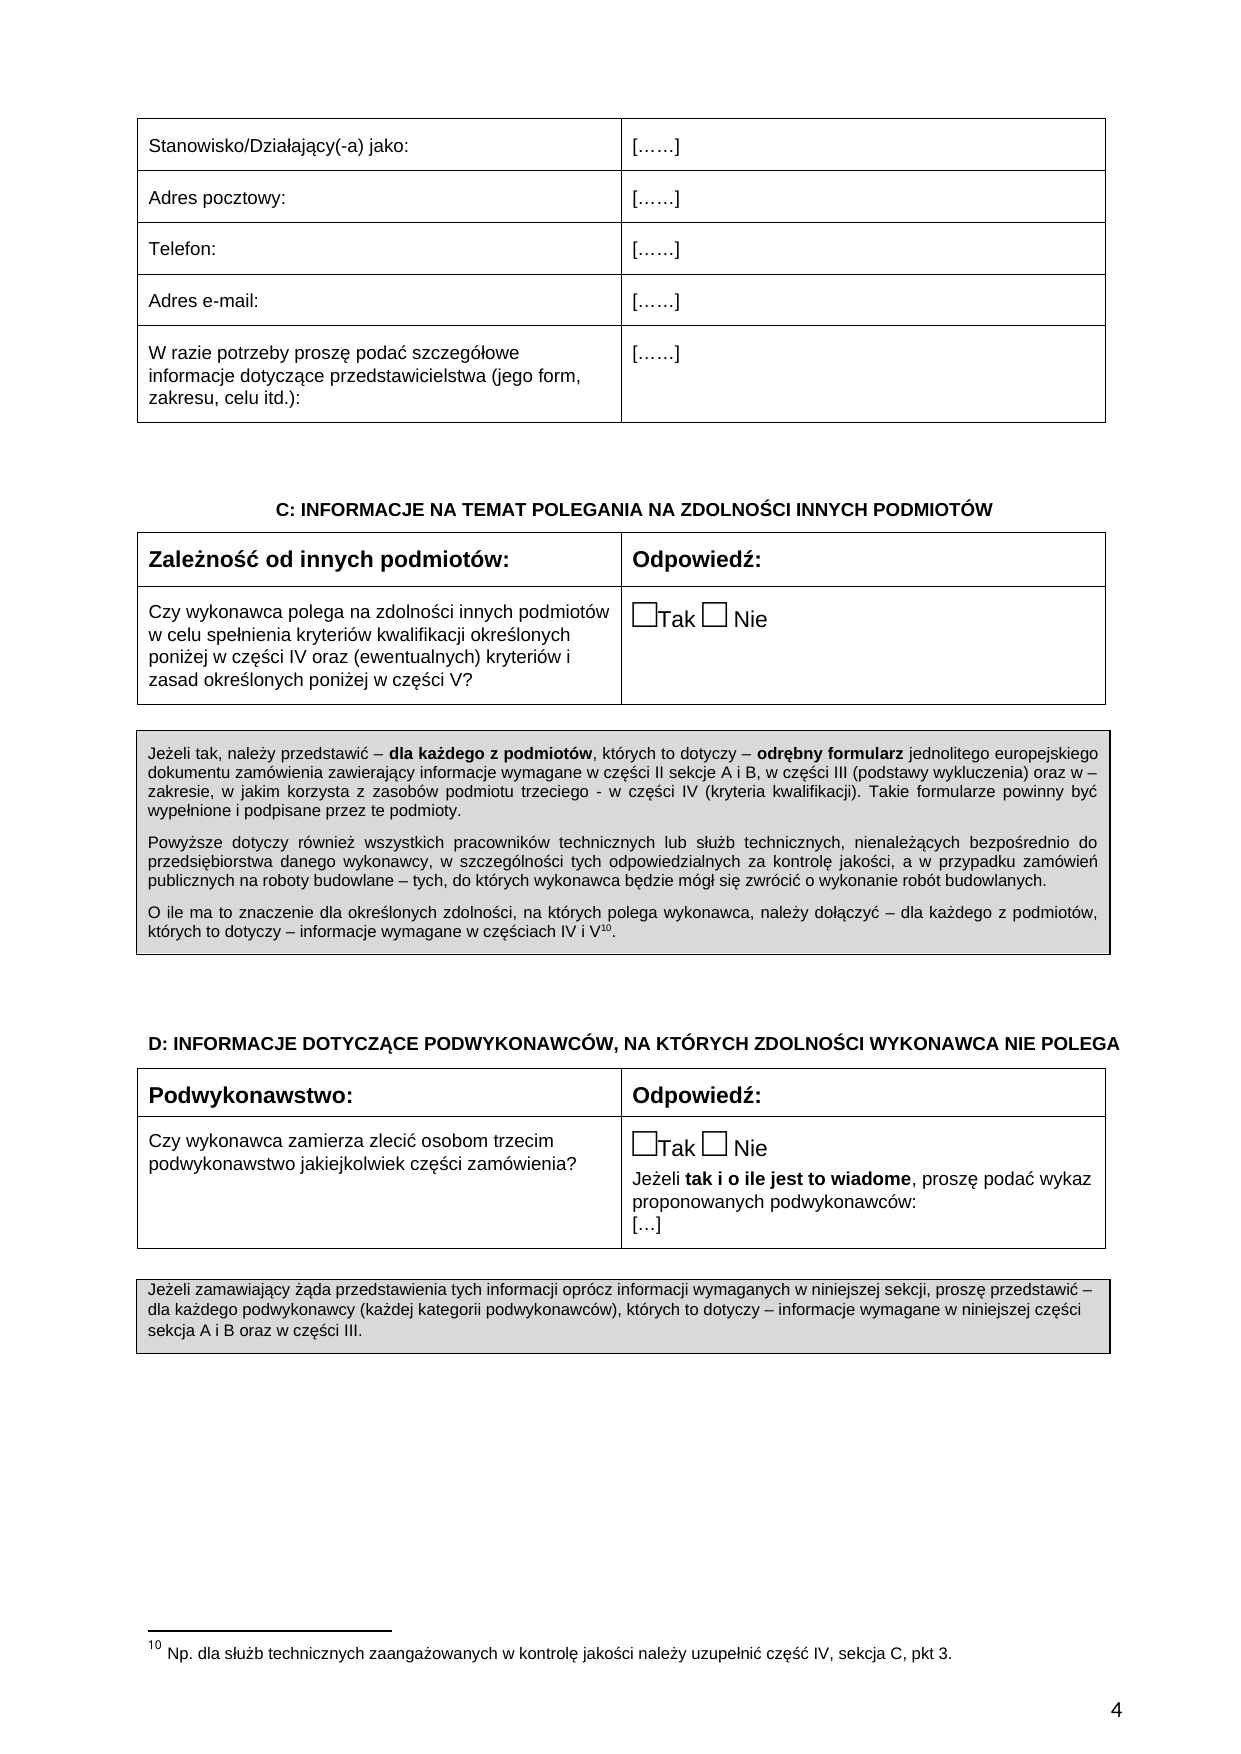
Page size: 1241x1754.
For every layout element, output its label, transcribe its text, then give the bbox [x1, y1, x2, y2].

table_header Odpowiedź: [622, 1069, 1105, 1116]
table_cell Adres pocztowy: [138, 171, 621, 222]
table_cell [……] [622, 119, 1105, 170]
table_header Jeżeli zamawiający żąda przedstawienia tych informacji oprócz informacji wymaganych w niniejszej sekcji, proszę przedstawić – dla każdego podwykonawcy (każdej kategorii podwykonawców), których to dotyczy – informacje wymagane w niniejszej części sekcja A i B oraz w części III. [137, 1280, 1109, 1353]
subtitle C: INFORMACJE NA TEMAT POLEGANIA NA ZDOLNOŚCI INNYCH PODMIOTÓW [147, 498, 1122, 520]
table_header Jeżeli tak, należy przedstawić – dla każdego z podmiotów, których to dotyczy – odrębny formularz jednolitego europejskiego dokumentu zamówienia zawierający informacje wymagane w części II sekcje A i B, w części III (podstawy wykluczenia) oraz w – zakresie, w jakim korzysta z zasobów podmiotu trzeciego - w części IV (kryteria kwalifikacji). Takie formularze powinny być wypełnione i podpisane przez te podmioty. Powyższe dotyczy również wszystkich pracowników technicznych lub służb technicznych, nienależących bezpośrednio do przedsiębiorstwa danego wykonawcy, w szczególności tych odpowiedzialnych za kontrolę jakości, a w przypadku zamówień publicznych na roboty budowlane – tych, do których wykonawca będzie mógł się zwrócić o wykonanie robót budowlanych. O ile ma to znaczenie dla określonych zdolności, na których polega wykonawca, należy dołączyć – dla każdego z podmiotów, których to dotyczy – informacje wymagane w częściach IV i V. [137, 731, 1109, 953]
table_cell Adres e-mail: [138, 275, 621, 325]
text D: INFORMACJE DOTYCZĄCE PODWYKONAWCÓW, NA KTÓRYCH ZDOLNOŚCI WYKONAWCA NIE POLEGA [147, 1032, 1122, 1054]
table_header Odpowiedź: [622, 533, 1105, 586]
table_cell Telefon: [138, 223, 621, 273]
table_cell □Tak □ Nie Jeżeli tak i o ile jest to wiadome, proszę podać wykaz proponowanych podwykonawców: […] [622, 1117, 1105, 1248]
table_cell [……] [622, 171, 1105, 222]
table_cell Czy wykonawca polega na zdolności innych podmiotów w celu spełnienia kryteriów kwalifikacji określonych poniżej w części IV oraz (ewentualnych) kryteriów i zasad określonych poniżej w części V? [138, 587, 621, 704]
table_cell [……] [622, 223, 1105, 273]
table_cell [……] [622, 326, 1105, 422]
table_header Zależność od innych podmiotów: [138, 533, 621, 586]
table_cell Stanowisko/Działający(-a) jako: [138, 119, 621, 170]
table_cell [……] [622, 275, 1105, 325]
table_header Podwykonawstwo: [138, 1069, 621, 1116]
table_cell Czy wykonawca zamierza zlecić osobom trzecim podwykonawstwo jakiejkolwiek części zamówienia? [138, 1117, 621, 1248]
table_cell □Tak □ Nie [622, 587, 1105, 704]
table_cell W razie potrzeby proszę podać szczegółowe informacje dotyczące przedstawicielstwa (jego form, zakresu, celu itd.): [138, 326, 621, 422]
